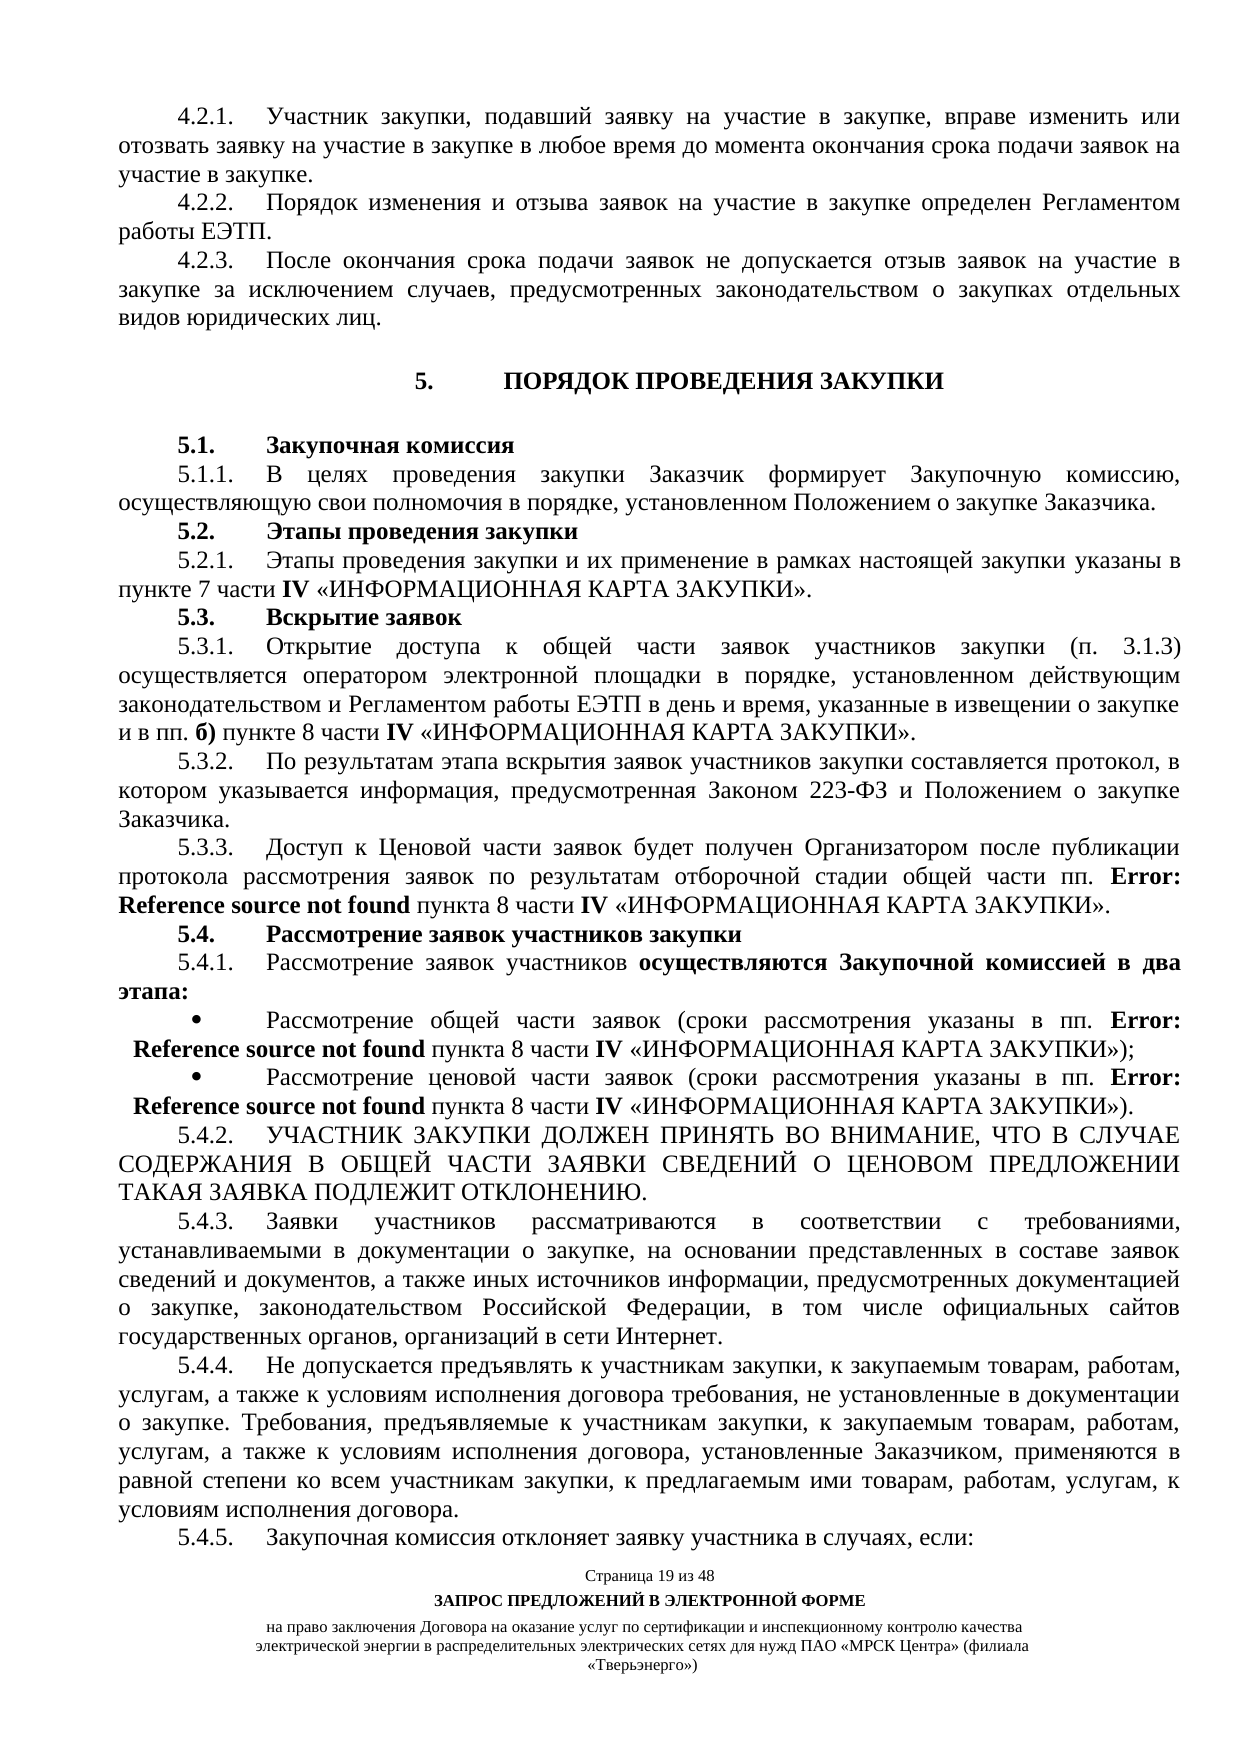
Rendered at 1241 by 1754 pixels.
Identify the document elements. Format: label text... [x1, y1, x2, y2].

subtitle По результатам этапа вскрытия заявок участников закупки составляется протокол, в котором указывается информация, предусмотренная Законом 223-ФЗ и Положением о закупке Заказчика. [118, 746, 1181, 832]
subtitle После окончания срока подачи заявок не допускается отзыв заявок на участие в закупке за исключением случаев, предусмотренных законодательством о закупках отдельных видов юридических лиц. [118, 245, 1181, 331]
subtitle Этапы проведения закупки [118, 516, 1181, 545]
subtitle Заявки участников рассматриваются в соответствии с требованиями, устанавливаемыми в документации о закупке, на основании представленных в составе заявок сведений и документов, а также иных источников информации, предусмотренных документацией о закупке, законодательством Российской Федерации, в том числе официальных сайтов государственных органов, организаций в сети Интернет. [118, 1206, 1181, 1350]
subtitle Этапы проведения закупки и их применение в рамках настоящей закупки указаны в пункте 7 части IV «ИНФОРМАЦИОННАЯ КАРТА ЗАКУПКИ». [118, 545, 1181, 602]
subtitle Участник закупки, подавший заявку на участие в закупке, вправе изменить или отозвать заявку на участие в закупке в любое время до момента окончания срока подачи заявок на участие в закупке. [118, 101, 1181, 187]
subtitle Открытие доступа к общей части заявок участников закупки (п. 3.1.3) осуществляется оператором электронной площадки в порядке, установленном действующим законодательством и Регламентом работы ЕЭТП в день и время, указанные в извещении о закупке и в пп. б) пункте 8 части IV «ИНФОРМАЦИОННАЯ КАРТА ЗАКУПКИ». [118, 631, 1181, 746]
subtitle Закупочная комиссия [118, 430, 1181, 459]
subtitle Вскрытие заявок [118, 602, 1181, 631]
subtitle Рассмотрение заявок участников осуществляются Закупочной комиссией в два этапа: [118, 947, 1181, 1005]
subtitle В целях проведения закупки Заказчик формирует Закупочную комиссию, осуществляющую свои полномочия в порядке, установленном Положением о закупке Заказчика. [118, 459, 1181, 516]
subtitle Рассмотрение заявок участников закупки [118, 919, 1181, 947]
subtitle ПОРЯДОК ПРОВЕДЕНИЯ ЗАКУПКИ [118, 366, 1181, 395]
subtitle Закупочная комиссия отклоняет заявку участника в случаях, если: [118, 1522, 1181, 1551]
subtitle УЧАСТНИК ЗАКУПКИ ДОЛЖЕН ПРИНЯТЬ ВО ВНИМАНИЕ, ЧТО В СЛУЧАЕ СОДЕРЖАНИЯ В ОБЩЕЙ ЧАСТИ ЗАЯВКИ СВЕДЕНИЙ О ЦЕНОВОМ ПРЕДЛОЖЕНИИ ТАКАЯ ЗАЯВКА ПОДЛЕЖИТ ОТКЛОНЕНИЮ. [118, 1120, 1181, 1206]
subtitle Порядок изменения и отзыва заявок на участие в закупке определен Регламентом работы ЕЭТП. [118, 187, 1181, 245]
subtitle Не допускается предъявлять к участникам закупки, к закупаемым товарам, работам, услугам, а также к условиям исполнения договора требования, не установленные в документации о закупке. Требования, предъявляемые к участникам закупки, к закупаемым товарам, работам, услугам, а также к условиям исполнения договора, установленные Заказчиком, применяются в равной степени ко всем участникам закупки, к предлагаемым ими товарам, работам, услугам, к условиям исполнения договора. [118, 1350, 1181, 1522]
